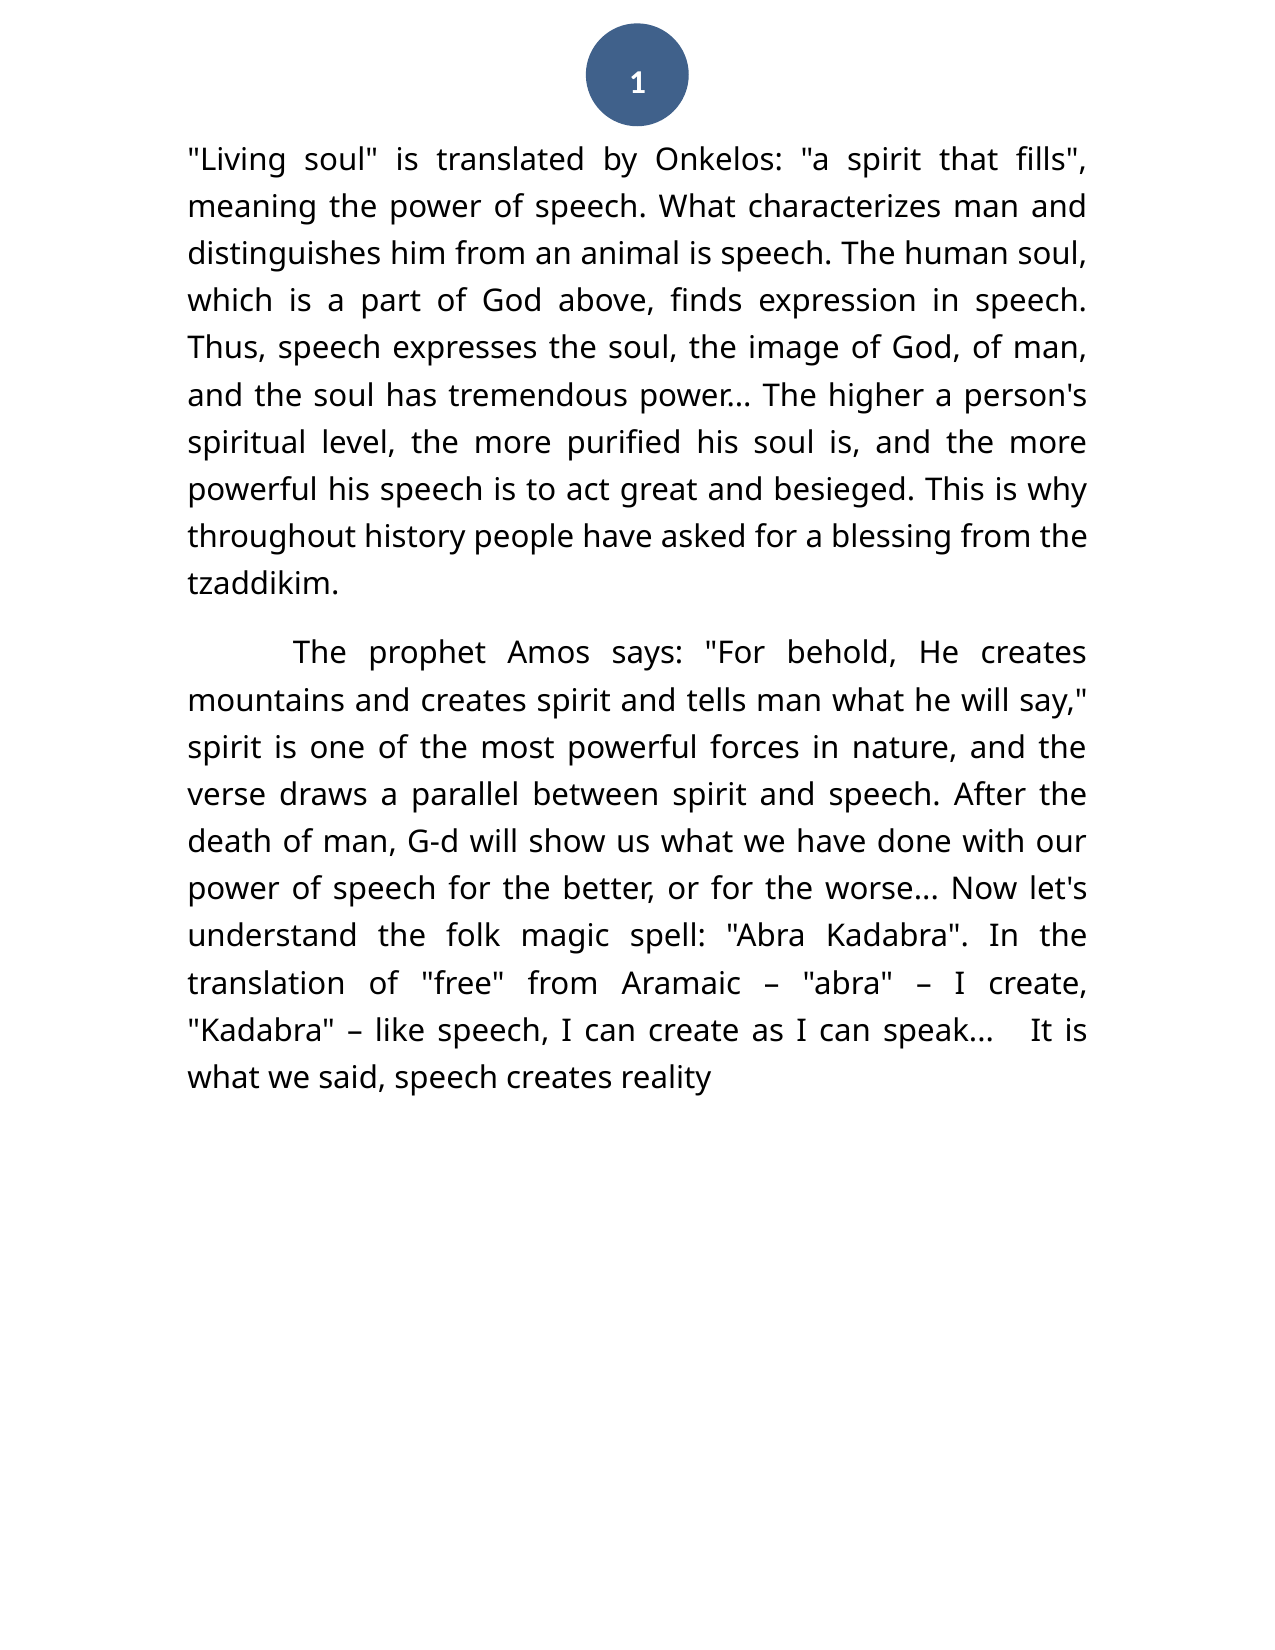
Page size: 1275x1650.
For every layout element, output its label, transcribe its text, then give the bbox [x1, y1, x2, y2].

text The prophet Amos says: "For behold, He creates mountains and creates spirit and tells man what he will say," spirit is one of the most powerful forces in nature, and the verse draws a parallel between spirit and speech. After the death of man, G-d will show us what we have done with our power of speech for the better, or for the worse... Now let's understand the folk magic spell: "Abra Kadabra". In the translation of "free" from Aramaic – "abra" – I create, "Kadabra" – like speech, I can create as I can speak... It is what we said, speech creates reality [186, 630, 1088, 1098]
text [186, 137, 1088, 604]
